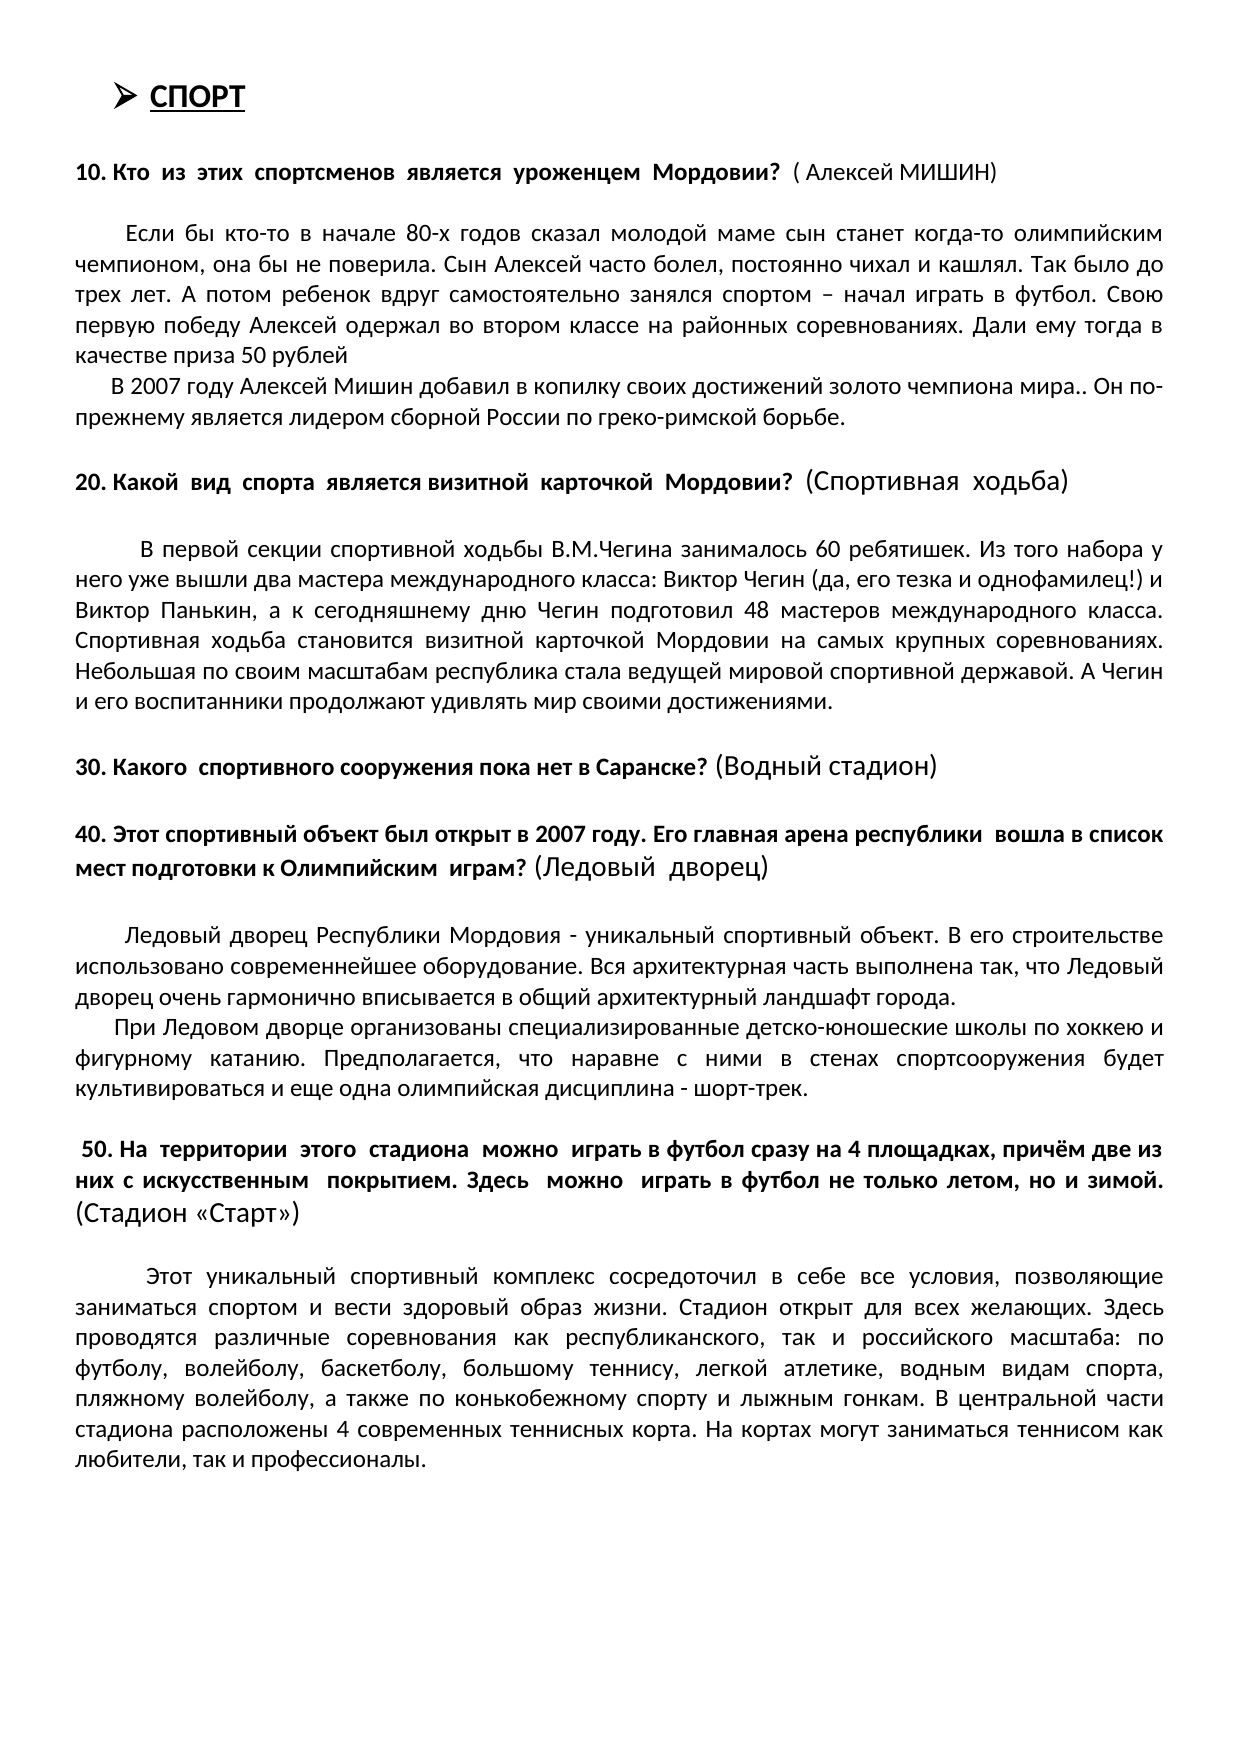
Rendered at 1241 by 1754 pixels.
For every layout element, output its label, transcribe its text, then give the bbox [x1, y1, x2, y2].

text Если бы кто-то в начале 80-х годов сказал молодой маме сын станет когда-то олимпийским чемпионом, она бы не поверила. Сын Алексей часто болел, постоянно чихал и кашлял. Так было до трех лет. А потом ребенок вдруг самостоятельно занялся спортом – начал играть в футбол. Свою первую победу Алексей одержал во втором классе на районных соревнованиях. Дали ему тогда в качестве приза 50 рублей [75, 217, 1165, 370]
text 30. Какого спортивного сооружения пока нет в Саранске? (Водный стадион) [75, 747, 1165, 782]
text 40. Этот спортивный объект был открыт в 2007 году. Его главная арена республики вошла в список мест подготовки к Олимпийским играм? (Ледовый дворец) [75, 818, 1165, 884]
text Этот уникальный спортивный комплекс сосредоточил в себе все условия, позволяющие заниматься спортом и вести здоровый образ жизни. Стадион открыт для всех желающих. Здесь проводятся различные соревнования как республиканского, так и российского масштаба: по футболу, волейболу, баскетболу, большому теннису, легкой атлетике, водным видам спорта, пляжному волейболу, а также по конькобежному спорту и лыжным гонкам. В центральной части стадиона расположены 4 современных теннисных корта. На кортах могут заниматься теннисом как любители, так и профессионалы. [75, 1260, 1165, 1474]
text 10. Кто из этих спортсменов является уроженцем Мордовии? ( Алексей МИШИН) [75, 156, 1165, 187]
text Ледовый дворец Республики Мордовия - уникальный спортивный объект. В его строительстве использовано современнейшее оборудование. Вся архитектурная часть выполнена так, что Ледовый дворец очень гармонично вписывается в общий архитектурный ландшафт города. [75, 919, 1165, 1011]
text 50. На территории этого стадиона можно играть в футбол сразу на 4 площадках, причём две из них с искусственным покрытием. Здесь можно играть в футбол не только летом, но и зимой. (Стадион «Старт») [75, 1133, 1165, 1230]
text При Ледовом дворце организованы специализированные детско-юношеские школы по хоккею и фигурному катанию. Предполагается, что наравне с ними в стенах спортсооружения будет культивироваться и еще одна олимпийская дисциплина - шорт-трек. [75, 1011, 1165, 1103]
list СПОРТ [112, 75, 1165, 116]
text В первой секции спортивной ходьбы В.М.Чегина занималось 60 ребятишек. Из того набора у него уже вышли два мастера международного класса: Виктор Чегин (да, его тезка и однофамилец!) и Виктор Панькин, а к сегодняшнему дню Чегин подготовил 48 мастеров международного класса. Спортивная ходьба становится визитной карточкой Мордовии на самых крупных соревнованиях. Небольшая по своим масштабам республика стала ведущей мировой спортивной державой. А Чегин и его воспитанники продолжают удивлять мир своими достижениями. [75, 533, 1165, 716]
text В 2007 году Алексей Мишин добавил в копилку своих достижений золото чемпиона мира.. Он по-прежнему является лидером сборной России по греко-римской борьбе. [75, 370, 1165, 431]
text 20. Какой вид спорта является визитной карточкой Мордовии? (Спортивная ходьба) [75, 462, 1165, 497]
